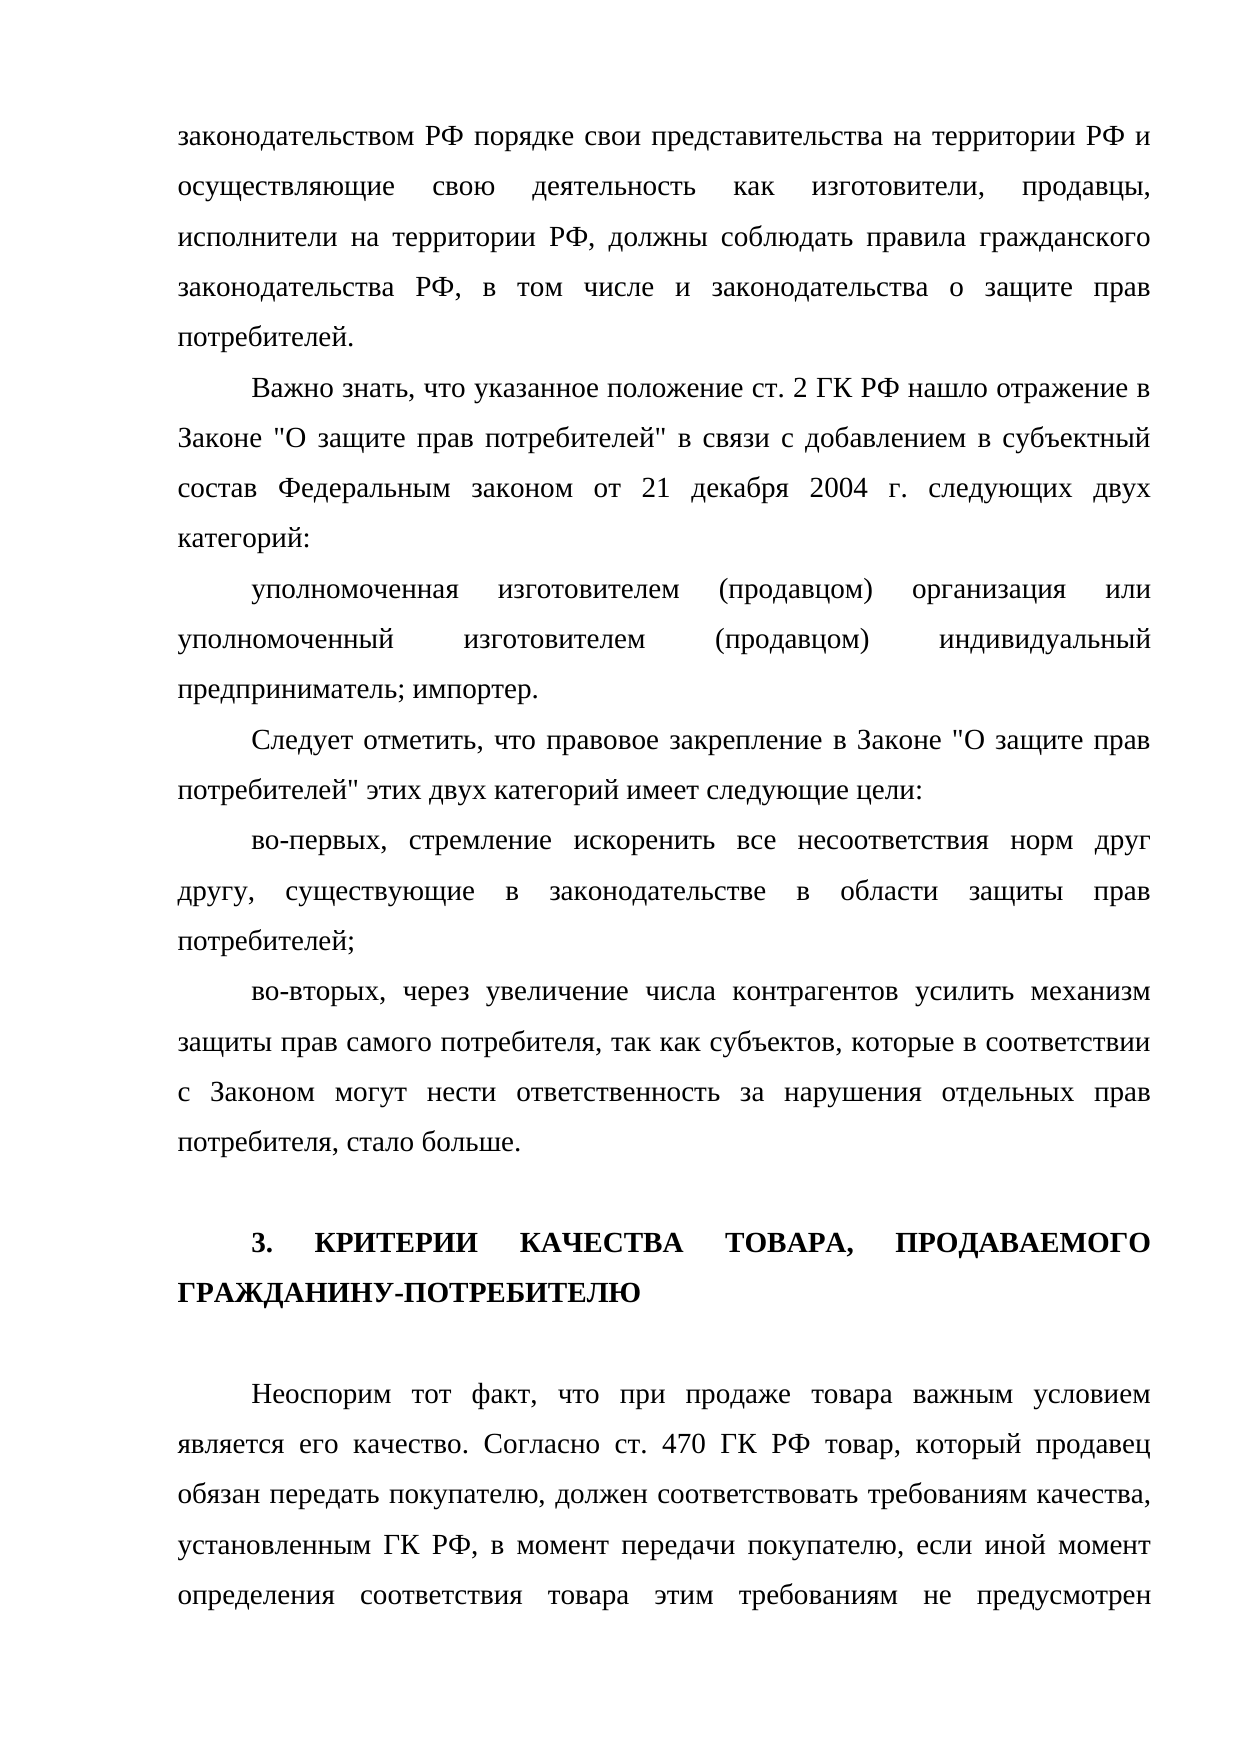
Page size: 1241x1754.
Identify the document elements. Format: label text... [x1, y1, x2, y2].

text Важно знать, что указанное положение ст. 2 ГК РФ нашло отражение в Законе "О защите прав потребителей" в связи с добавлением в субъектный состав Федеральным законом от 21 декабря 2004 г. следующих двух категорий: [177, 370, 1152, 554]
text Следует отметить, что правовое закрепление в Законе "О защите прав потребителей" этих двух категорий имеет следующие цели: [177, 722, 1152, 806]
text во-вторых, через увеличение числа контрагентов усилить механизм защиты прав самого потребителя, так как субъектов, которые в соответствии с Законом могут нести ответственность за нарушения отдельных прав потребителя, стало больше. [177, 973, 1152, 1158]
text уполномоченная изготовителем (продавцом) организация или уполномоченный изготовителем (продавцом) индивидуальный предприниматель; импортер. [177, 571, 1152, 705]
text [177, 1376, 1152, 1611]
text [177, 118, 1152, 353]
text во-первых, стремление искоренить все несоответствия норм друг другу, существующие в законодательстве в области защиты прав потребителей; [177, 822, 1152, 957]
text 3. Критерии качества товара, продаваемого гражданину-потребителю [177, 1225, 1152, 1309]
